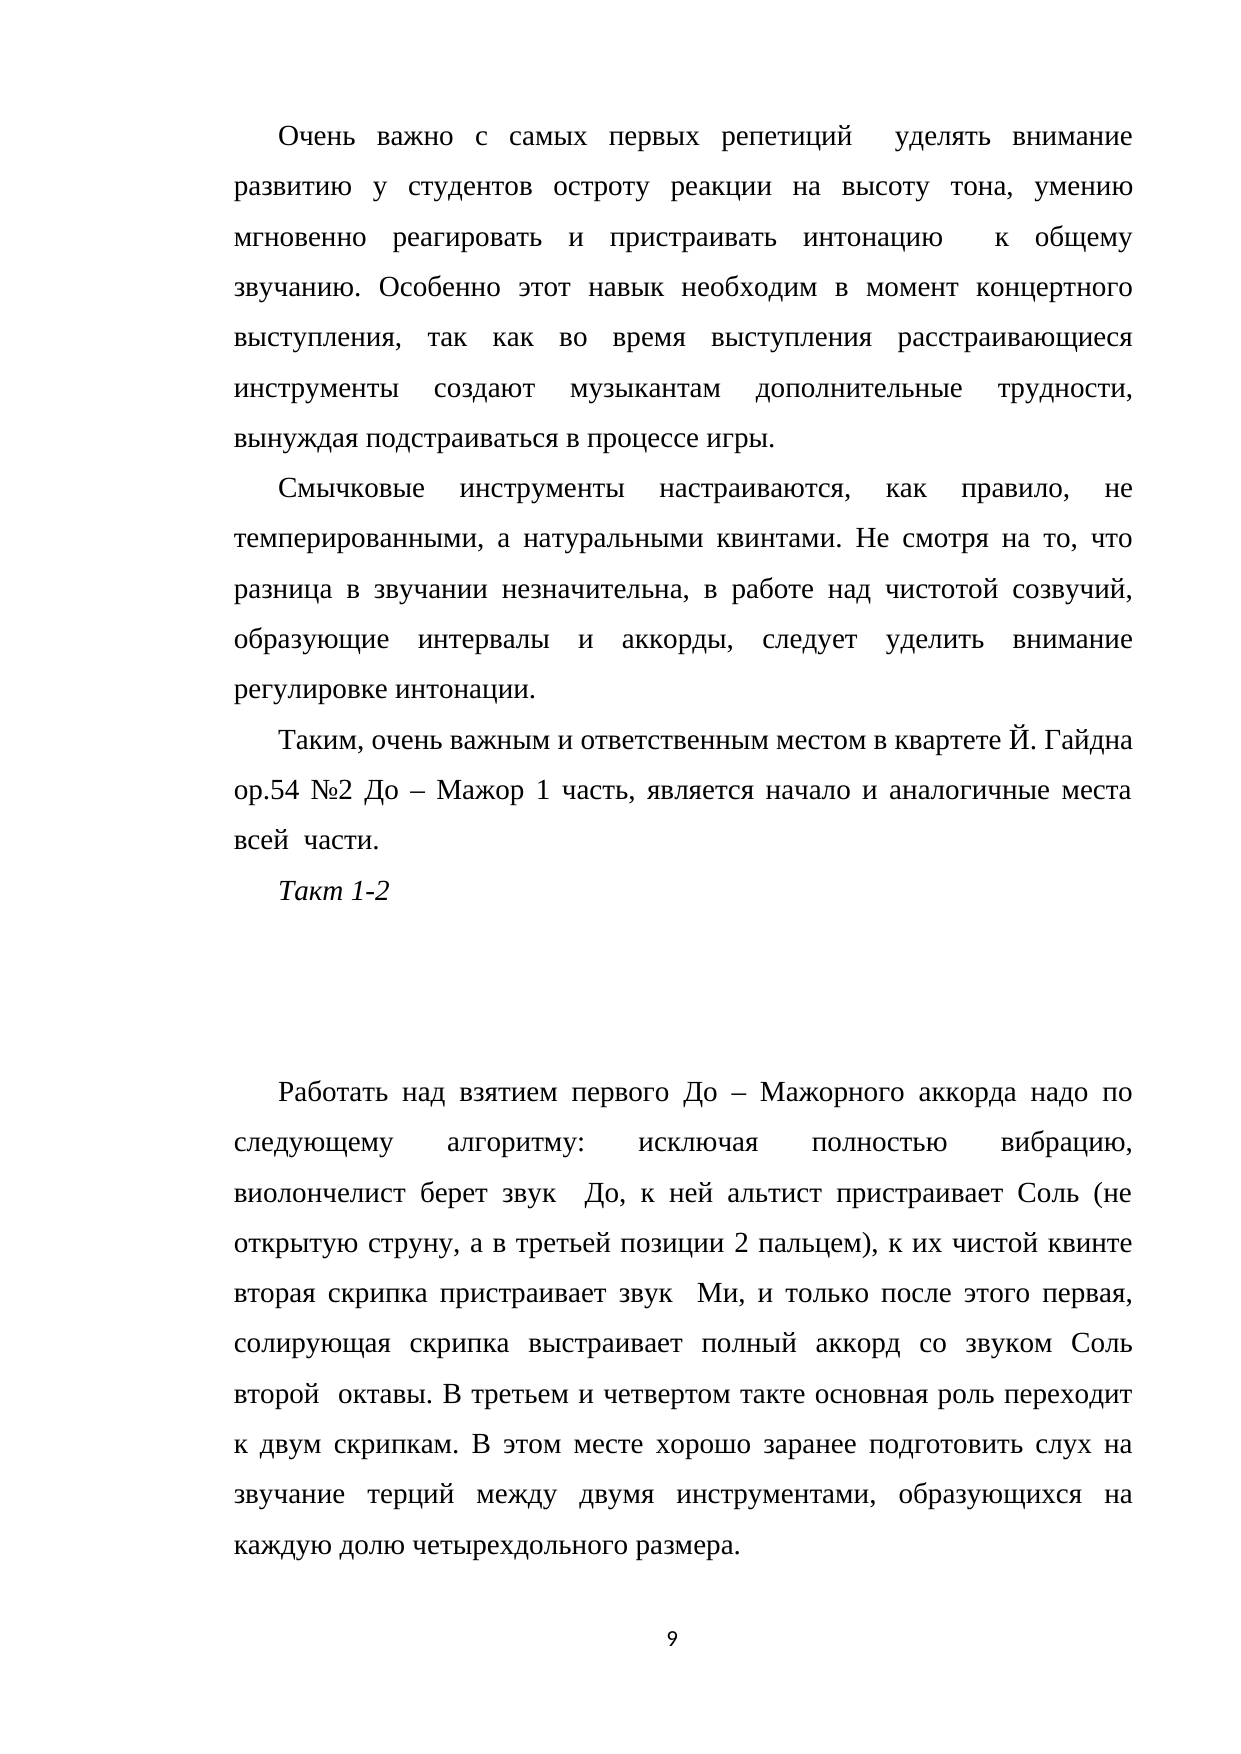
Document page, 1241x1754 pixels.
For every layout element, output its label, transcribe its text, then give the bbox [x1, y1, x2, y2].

text Такт 1-2 [233, 873, 1133, 906]
text Таким, очень важным и ответственным местом в квартете Й. Гайдна ор.54 №2 До – Мажор 1 часть, является начало и аналогичные места всей части. [233, 722, 1133, 856]
text Работать над взятием первого До – Мажорного аккорда надо по следующему алгоритму: исключая полностью вибрацию, виолончелист берет звук До, к ней альтист пристраивает Соль (не открытую струну, а в третьей позиции 2 пальцем), к их чистой квинте вторая скрипка пристраивает звук Ми, и только после этого первая, солирующая скрипка выстраивает полный аккорд со звуком Соль второй октавы. В третьем и четвертом такте основная роль переходит к двум скрипкам. В этом месте хорошо заранее подготовить слух на звучание терций между двумя инструментами, образующихся на каждую долю четырехдольного размера. [233, 1074, 1133, 1560]
text Смычковые инструменты настраиваются, как правило, не темперированными, а натуральными квинтами. Не смотря на то, что разница в звучании незначительна, в работе над чистотой созвучий, образующие интервалы и аккорды, следует уделить внимание регулировке интонации. [233, 470, 1133, 705]
text Очень важно с самых первых репетиций уделять внимание развитию у студентов остроту реакции на высоту тона, умению мгновенно реагировать и пристраивать интонацию к общему звучанию. Особенно этот навык необходим в момент концертного выступления, так как во время выступления расстраивающиеся инструменты создают музыкантам дополнительные трудности, вынуждая подстраиваться в процессе игры. [233, 118, 1133, 453]
